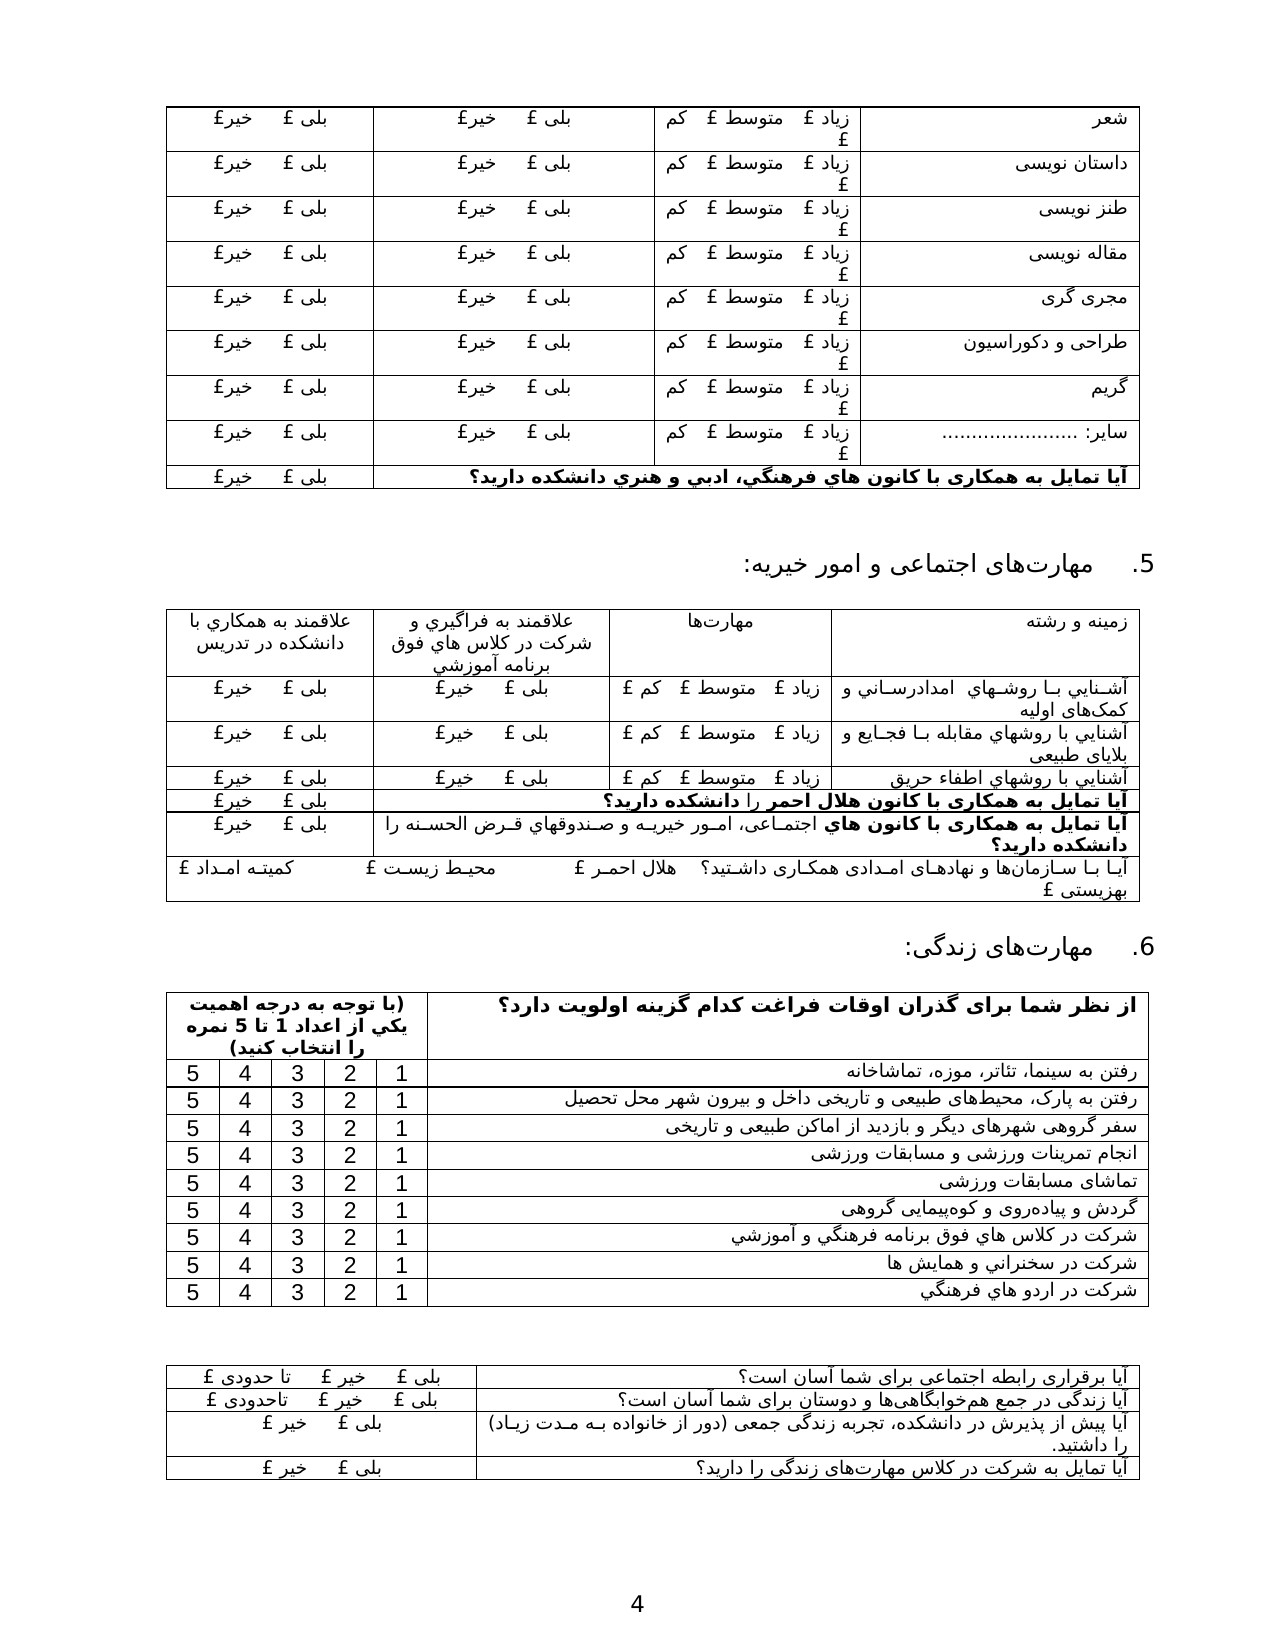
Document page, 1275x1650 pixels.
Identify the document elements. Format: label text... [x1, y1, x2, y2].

table_cell بلی خير [374, 108, 654, 151]
table_cell 2 [325, 1252, 376, 1278]
table_cell 3 [272, 1115, 324, 1141]
table_cell بلی خير [167, 677, 373, 721]
table_cell بلی خير [374, 421, 654, 465]
table_cell 1 [377, 1142, 427, 1168]
table_cell زیاد متوسط کم [610, 767, 831, 788]
table_cell بلی خیر تاحدودی [167, 1389, 476, 1411]
table_cell بلی خير [167, 152, 373, 196]
table_cell طنز نویسی [861, 197, 1139, 241]
table_cell بلی خير [167, 466, 373, 488]
table_cell ساير: ....................... [861, 421, 1139, 465]
table_cell رفتن به پارک‌، محیط‌های طبیعی و تاریخی داخل و بیرون شهر محل تحصیل [428, 1088, 1148, 1114]
table_cell 5 [167, 1115, 219, 1141]
table_cell آیا با سازمان‌ها و نهادهای امدادی همکاری داشتید؟ هلال احمر محیط زیست کمیته امداد بهزیستی [167, 857, 1139, 901]
table_header از نظر شما برای گذران اوقات فراغت کدام گزینه اولویت دارد؟ [428, 993, 1148, 1059]
table_cell 2 [325, 1197, 376, 1223]
table_cell 3 [272, 1088, 324, 1114]
table_cell 4 [220, 1142, 271, 1168]
table_cell 1 [377, 1197, 427, 1223]
table_cell بلی خير [167, 376, 373, 420]
table_cell 4 [220, 1060, 271, 1086]
table_cell بلی خیر [167, 1412, 476, 1456]
table_cell 1 [377, 1170, 427, 1196]
table_cell زیاد متوسط کم [655, 242, 860, 286]
table_cell رفتن به سینما، تئاتر، موزه، تماشاخانه [428, 1060, 1148, 1086]
table_cell بلی خير [374, 242, 654, 286]
table_cell شركت در كلاس هاي فوق برنامه فرهنگي و آموزشي [428, 1224, 1148, 1251]
table_header (با توجه به درجه اهميت يكي از اعداد 1 تا 5 نمره را انتخاب كنيد) [167, 993, 427, 1059]
table_header آیا برقراری رابطه اجتماعی برای شما آسان است؟ [477, 1366, 1139, 1388]
table_cell آیا پیش از پذیرش در دانشکده، تجربه زندگی جمعی (دور از خانواده به مدت زیاد) را داشتید. [477, 1412, 1139, 1456]
table_cell گریم [861, 376, 1139, 420]
table_cell بلی خير [167, 421, 373, 465]
table_cell بلی خير [167, 722, 373, 766]
table_cell بلی خير [167, 108, 373, 151]
table_cell بلی خیر [167, 1457, 476, 1479]
table_cell 3 [272, 1279, 324, 1306]
table_cell آیا تمایل به همکاری با کانون هلال احمر را دانشکده دارید؟ [374, 790, 1139, 811]
table_cell بلی خير [167, 813, 373, 856]
table_cell 4 [220, 1088, 271, 1114]
table_cell بلی خير [167, 287, 373, 330]
table_cell زیاد متوسط کم [655, 197, 860, 241]
table_cell مقاله نویسی [861, 242, 1139, 286]
table_cell گردش و پیاده‌روی و کوه‌پیمایی گروهی [428, 1197, 1148, 1223]
table_cell بلی خير [374, 287, 654, 330]
table_cell 3 [272, 1197, 324, 1223]
table_cell داستان نویسی [861, 152, 1139, 196]
table_cell 2 [325, 1279, 376, 1306]
table_cell 5 [167, 1170, 219, 1196]
table_cell زیاد متوسط کم [655, 421, 860, 465]
table_cell مجری گری [861, 287, 1139, 330]
table_cell آشنايي با روشهاي مقابله با فجایع و بلایای طبیعی [832, 722, 1139, 766]
table_cell آشنايي با روشهاي اطفاء حریق [832, 767, 1139, 788]
table_cell بلی خير [374, 677, 609, 721]
table_cell 5 [167, 1279, 219, 1306]
table_cell بلی خير [167, 242, 373, 286]
table_cell آیا تمایل به همکاری با کانون هاي فرهنگي، ادبي و هنري دانشکده دارید؟ [374, 466, 1139, 488]
table_cell بلی خير [374, 376, 654, 420]
table_cell 5 [167, 1088, 219, 1114]
table_cell انجام تمرینات ورزشی و مسابقات ورزشی [428, 1142, 1148, 1168]
table_header علاقمند به همكاري با دانشکده در تدريس [167, 610, 373, 676]
table_header زمينه و رشته [832, 610, 1139, 676]
table_cell 2 [325, 1060, 376, 1086]
table_cell شعر [861, 108, 1139, 151]
table_cell 1 [377, 1060, 427, 1086]
table_cell 2 [325, 1224, 376, 1251]
table_cell 2 [325, 1142, 376, 1168]
table_cell 2 [325, 1088, 376, 1114]
table_cell زیاد متوسط کم [655, 152, 860, 196]
table_cell 4 [220, 1115, 271, 1141]
table_cell بلی خير [374, 722, 609, 766]
table_cell 3 [272, 1170, 324, 1196]
table_cell 5 [167, 1060, 219, 1086]
table_cell 4 [220, 1170, 271, 1196]
table_cell بلی خير [167, 790, 373, 811]
table_cell 4 [220, 1224, 271, 1251]
table_cell بلی خير [167, 331, 373, 375]
table_cell بلی خير [167, 197, 373, 241]
table_cell بلی خير [374, 331, 654, 375]
table_cell 4 [220, 1197, 271, 1223]
list مهارت‌های زندگی: [106, 933, 1131, 962]
table_cell سفر گروهی شهرهای دیگر و بازدید از اماکن طبیعی و تاریخی [428, 1115, 1148, 1141]
table_cell 5 [167, 1197, 219, 1223]
table_cell زیاد متوسط کم [610, 677, 831, 721]
table_cell بلی خير [374, 197, 654, 241]
table_cell بلی خير [167, 767, 373, 788]
table_cell 1 [377, 1115, 427, 1141]
table_cell بلی خير [374, 767, 609, 788]
table_header مهارت‌ها [610, 610, 831, 676]
table_cell 2 [325, 1115, 376, 1141]
table_cell 3 [272, 1142, 324, 1168]
table_cell آیا تمایل به شرکت در کلاس مهارت‌های زندگی را دارید؟ [477, 1457, 1139, 1479]
table_cell شركت در سخنراني و همايش ها [428, 1252, 1148, 1278]
table_cell 2 [325, 1170, 376, 1196]
table_cell آشنايي با روشهاي امدادرساني و کمک‌های اولیه [832, 677, 1139, 721]
table_header علاقمند به فراگيري و شركت در كلاس هاي فوق برنامه آموزشي [374, 610, 609, 676]
table_cell طراحی و دکوراسیون [861, 331, 1139, 375]
table_cell 3 [272, 1252, 324, 1278]
table_cell 1 [377, 1224, 427, 1251]
table_cell آیا زندگی در جمع هم‌خوابگاهی‌ها و دوستان برای شما آسان است؟ [477, 1389, 1139, 1411]
table_cell 1 [377, 1252, 427, 1278]
table_cell آیا تمایل به همکاری با کانون هاي اجتماعی، امور خيريه و صندوقهاي قرض الحسنه را دانشکده دارید؟ [374, 813, 1139, 856]
list مهارت‌های اجتماعی و امور خيريه: [106, 550, 1131, 579]
table_cell شركت در اردو هاي فرهنگي [428, 1279, 1148, 1306]
table_cell تماشای مسابقات ورزشی [428, 1170, 1148, 1196]
table_cell 4 [220, 1279, 271, 1306]
table_cell 1 [377, 1279, 427, 1306]
table_cell زیاد متوسط کم [655, 376, 860, 420]
table_header بلی خیر تا حدودی [167, 1366, 476, 1388]
table_cell 1 [377, 1088, 427, 1114]
table_cell بلی خير [374, 152, 654, 196]
table_cell 5 [167, 1252, 219, 1278]
table_cell 3 [272, 1224, 324, 1251]
table_cell زیاد متوسط کم [610, 722, 831, 766]
table_cell زیاد متوسط کم [655, 331, 860, 375]
table_cell 3 [272, 1060, 324, 1086]
table_cell زیاد متوسط کم [655, 108, 860, 151]
table_cell 5 [167, 1224, 219, 1251]
table_cell 5 [167, 1142, 219, 1168]
table_cell 4 [220, 1252, 271, 1278]
table_cell زیاد متوسط کم [655, 287, 860, 330]
